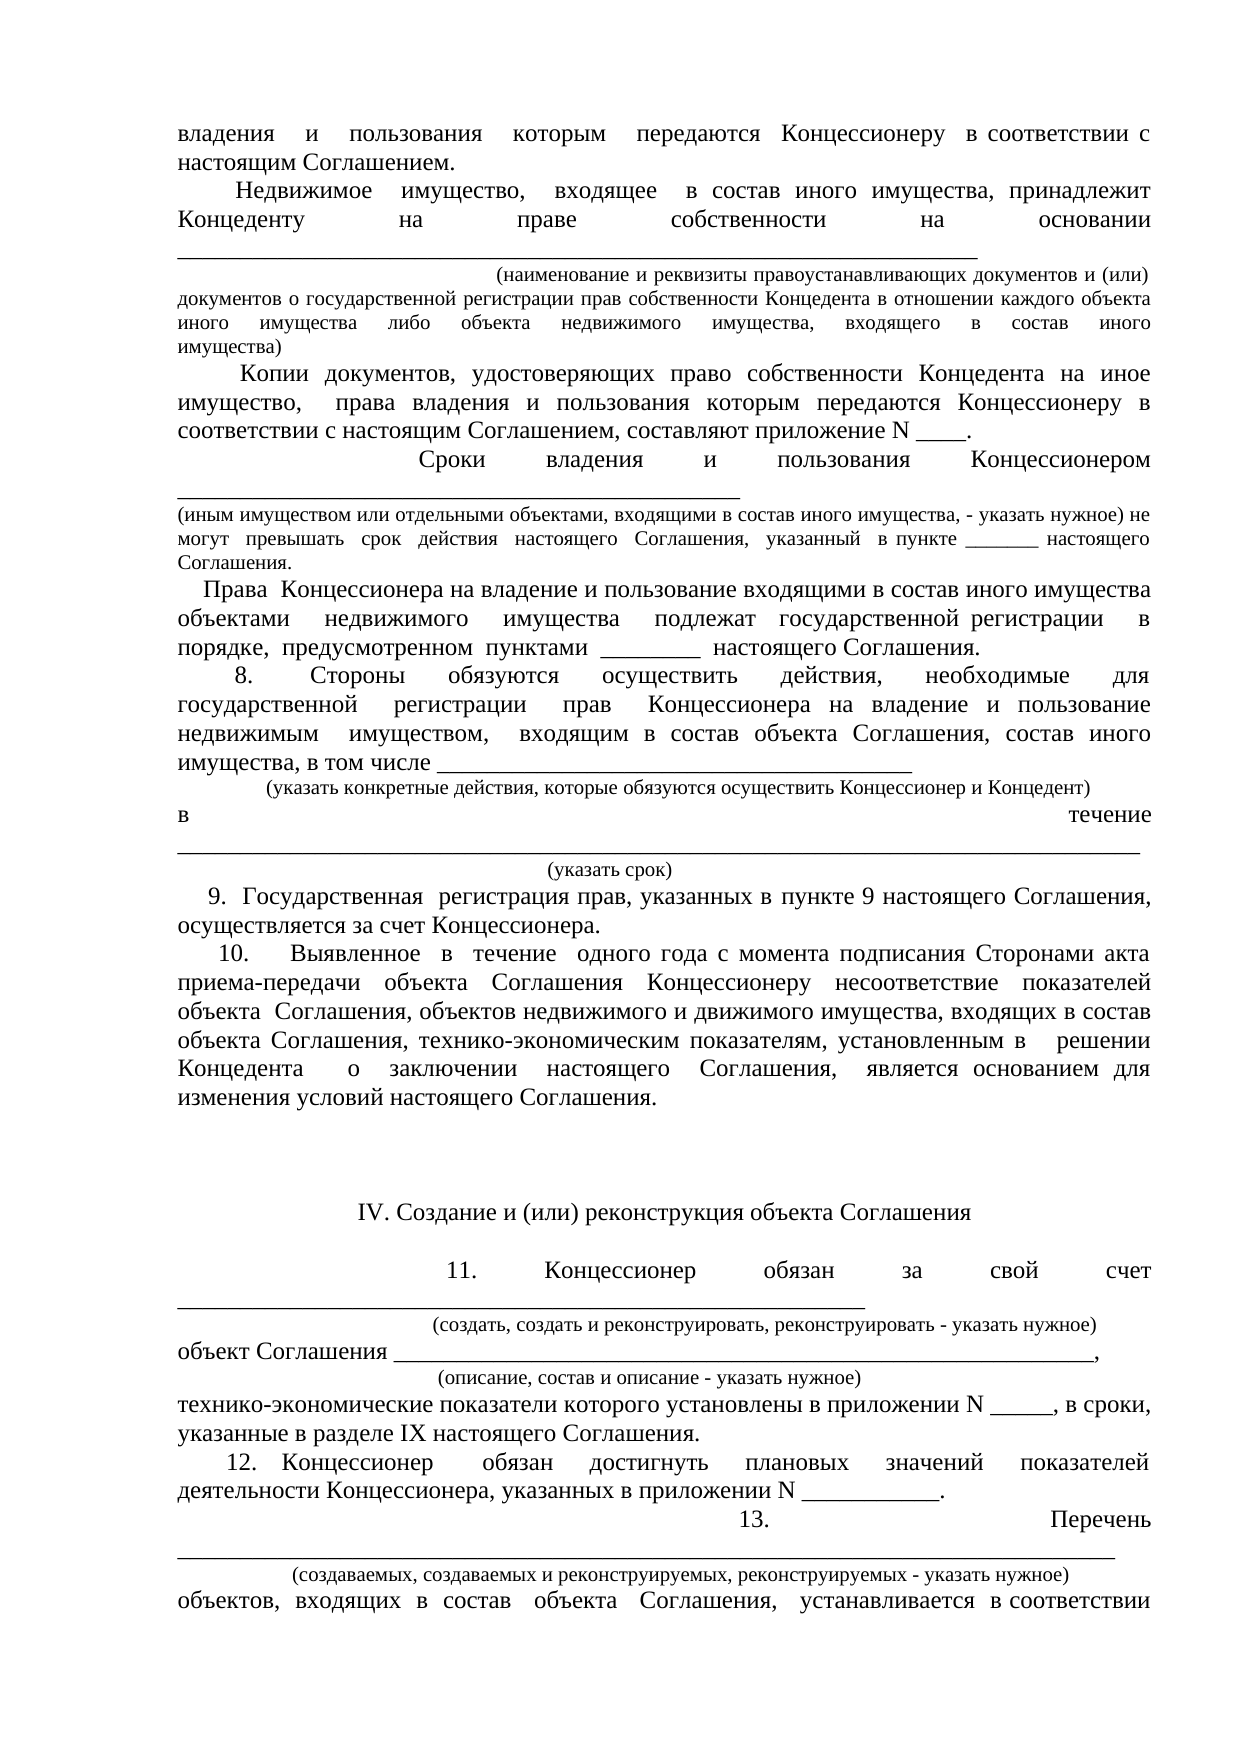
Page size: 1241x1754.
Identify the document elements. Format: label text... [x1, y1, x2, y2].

text 8. Стороны обязуются осуществить действия, необходимые для государственной регистрации прав Концессионера на владение и пользование недвижимым имуществом, входящим в состав объекта Соглашения, состав иного имущества, в том числе ______________________________________ [177, 660, 1152, 775]
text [177, 1586, 1152, 1614]
text IV. Создание и (или) реконструкция объекта Соглашения [177, 1197, 1152, 1226]
text 9. Государственная регистрация прав, указанных в пункте 9 настоящего Соглашения, осуществляется за счет Концессионера. [177, 881, 1152, 938]
text Сроки владения и пользования Концессионером _____________________________________________ [177, 444, 1152, 502]
text (указать срок) [177, 857, 1152, 881]
text в течение _____________________________________________________________________________ [177, 799, 1152, 857]
text (наименование и реквизиты правоустанавливающих документов и (или) документов о государственной регистрации прав собственности Концедента в отношении каждого объекта иного имущества либо объекта недвижимого имущества, входящего в состав иного имущества) [177, 262, 1152, 358]
text (описание, состав и описание - указать нужное) [177, 1365, 1152, 1389]
text 12. Концессионер обязан достигнуть плановых значений показателей деятельности Концессионера, указанных в приложении N ___________. [177, 1447, 1152, 1504]
text (создаваемых, создаваемых и реконструируемых, реконструируемых - указать нужное) [177, 1562, 1152, 1586]
text 10. Выявленное в течение одного года с момента подписания Сторонами акта приема-передачи объекта Соглашения Концессионеру несоответствие показателей объекта Соглашения, объектов недвижимого и движимого имущества, входящих в состав объекта Соглашения, технико-экономическим показателям, установленным в решении Концедента о заключении настоящего Соглашения, является основанием для изменения условий настоящего Соглашения. [177, 938, 1152, 1111]
text (указать конкретные действия, которые обязуются осуществить Концессионер и Концедент) [177, 775, 1152, 799]
text Копии документов, удостоверяющих право собственности Концедента на иное имущество, права владения и пользования которым передаются Концессионеру в соответствии с настоящим Соглашением, составляют приложение N ____. [177, 358, 1152, 444]
text 13. Перечень ___________________________________________________________________________ [177, 1504, 1152, 1562]
text объект Соглашения ________________________________________________________, [177, 1336, 1152, 1365]
text 11. Концессионер обязан за свой счет _______________________________________________________ [177, 1255, 1152, 1312]
text Права Концессионера на владение и пользование входящими в состав иного имущества объектами недвижимого имущества подлежат государственной регистрации в порядке, предусмотренном пунктами ________ настоящего Соглашения. [177, 574, 1152, 660]
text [177, 118, 1152, 176]
text (создать, создать и реконструировать, реконструировать - указать нужное) [177, 1312, 1152, 1336]
text (иным имуществом или отдельными объектами, входящими в состав иного имущества, - указать нужное) не могут превышать срок действия настоящего Соглашения, указанный в пункте _______ настоящего Соглашения. [177, 502, 1152, 574]
text технико-экономические показатели которого установлены в приложении N _____, в сроки, указанные в разделе IX настоящего Соглашения. [177, 1389, 1152, 1447]
text Недвижимое имущество, входящее в состав иного имущества, принадлежит Концеденту на праве собственности на основании ________________________________________________________________ [177, 176, 1152, 262]
